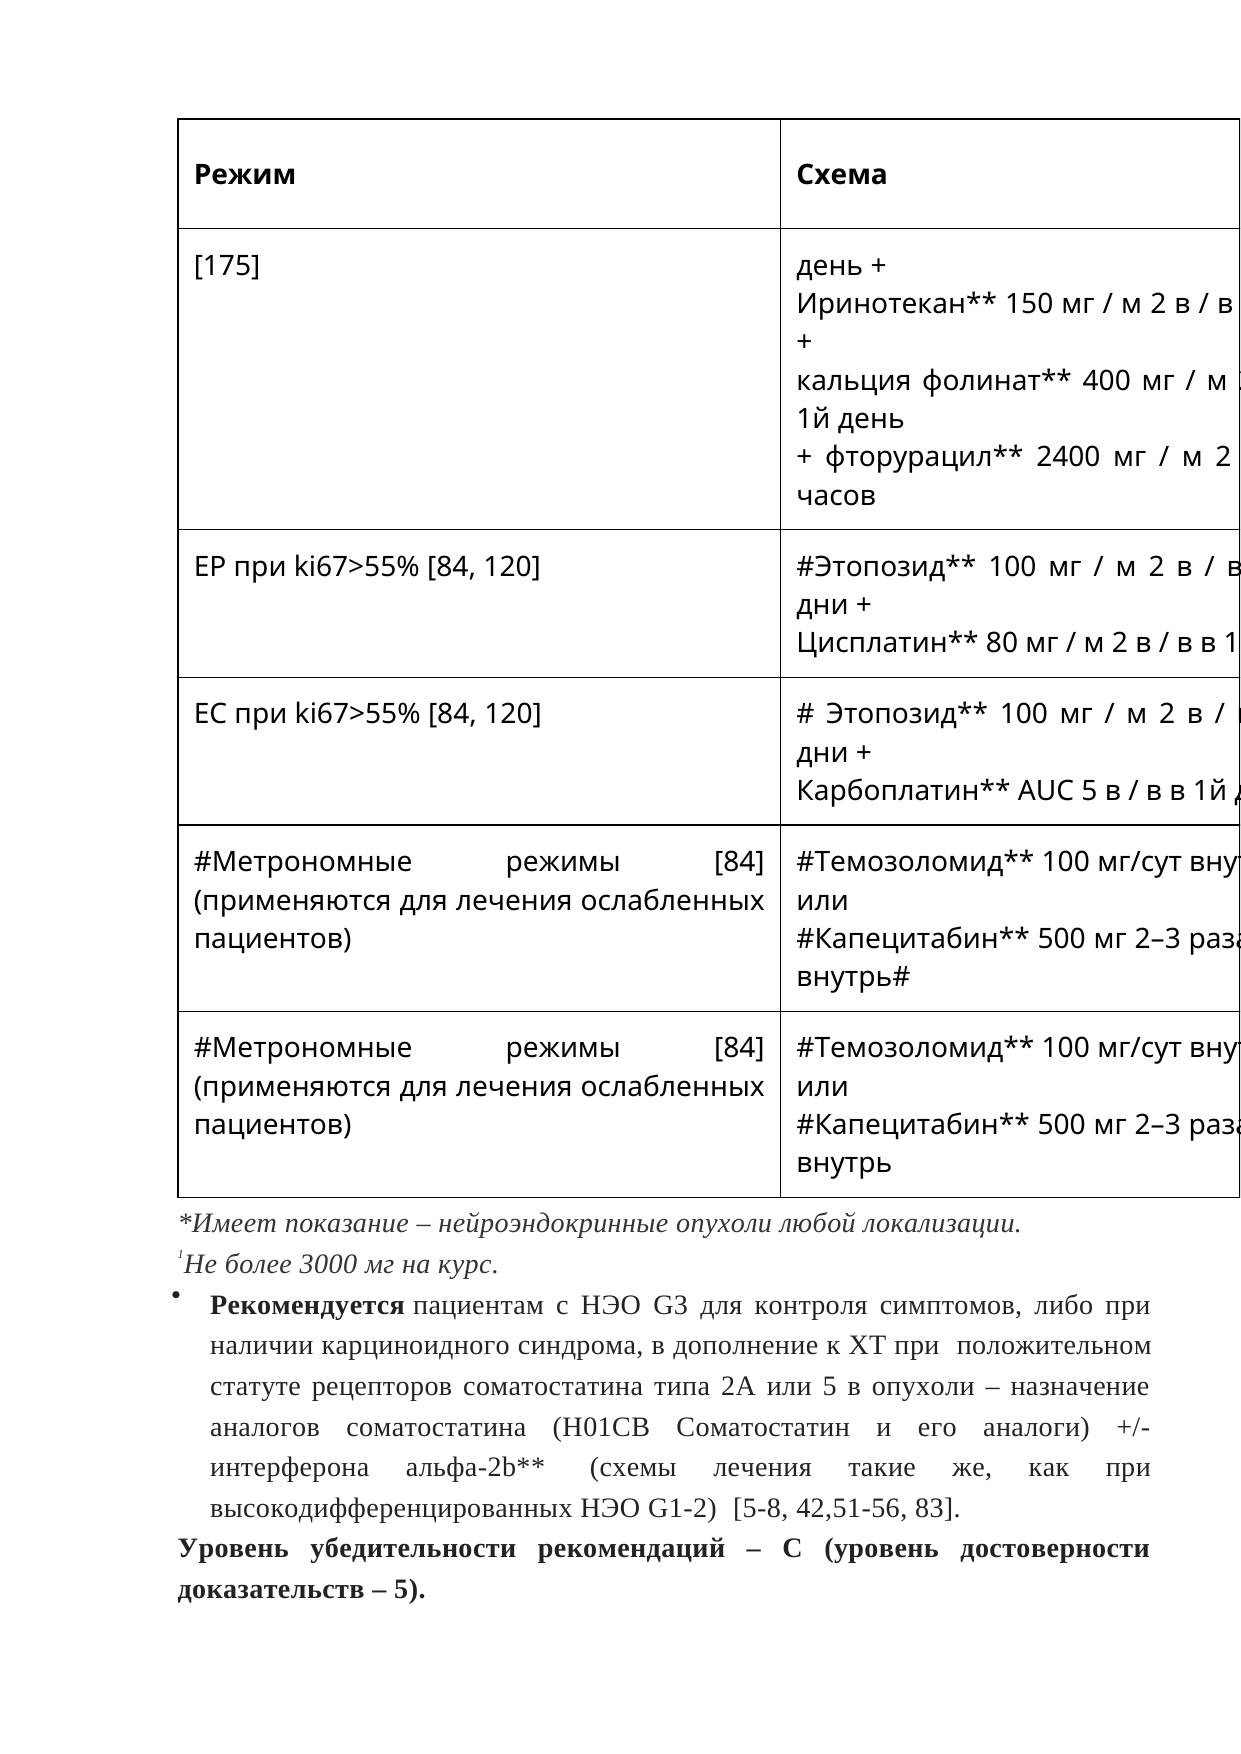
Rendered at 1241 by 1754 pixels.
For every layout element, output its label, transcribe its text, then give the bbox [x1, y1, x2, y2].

table_cell #Этопозид** 100 мг / м 2 в / в в 1–3-й дни + Цисплатин** 80 мг / м 2 в / в в 1й день [781, 530, 1239, 677]
table_cell #Темозоломид** 100 мг/сут внутрь или #Капецитабин** 500 мг 2–3 раза в сутки внутрь# [781, 826, 1239, 1011]
table_cell EC при ki67>55% [84, 120] [179, 678, 780, 824]
text 1Не более 3000 мг на курс. [177, 1239, 1152, 1279]
text *Имеет показание – нейроэндокринные опухоли любой локализации. [177, 1198, 1152, 1239]
table_cell # Этопозид** 100 мг / м 2 в / в в 1–3й дни + Карбоплатин** AUC 5 в / в в 1й день [781, 678, 1239, 824]
table_cell #Метрономные режимы [84] (применяются для лечения ослабленных пациентов) [179, 1012, 780, 1197]
table_cell #Метрономные режимы [84] (применяются для лечения ослабленных пациентов) [179, 826, 780, 1011]
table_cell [781, 229, 1239, 529]
text Уровень убедительности рекомендаций – C (уровень достоверности доказательств – 5). [177, 1523, 1152, 1604]
table_cell EP при ki67>55% [84, 120] [179, 530, 780, 677]
table_header Схема [781, 120, 1239, 228]
table_cell #Темозоломид** 100 мг/сут внутрь или #Капецитабин** 500 мг 2–3 раза в сутки внутрь [781, 1012, 1239, 1197]
list Рекомендуется пациентам с НЭО G3 для контроля симптомов, либо при наличии карциноидного синдрома, в дополнение к ХТ при положительном статуте рецепторов соматостатина типа 2А или 5 в опухоли – назначение аналогов соматостатина (H01CB Соматостатин и его аналоги) +/- интерферона альфа-2b** (схемы лечения такие же, как при высокодифференцированных НЭО G1-2) [5-8, 42,51-56, 83]. [172, 1279, 1152, 1523]
table_header Режим [179, 120, 780, 228]
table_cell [179, 229, 780, 529]
